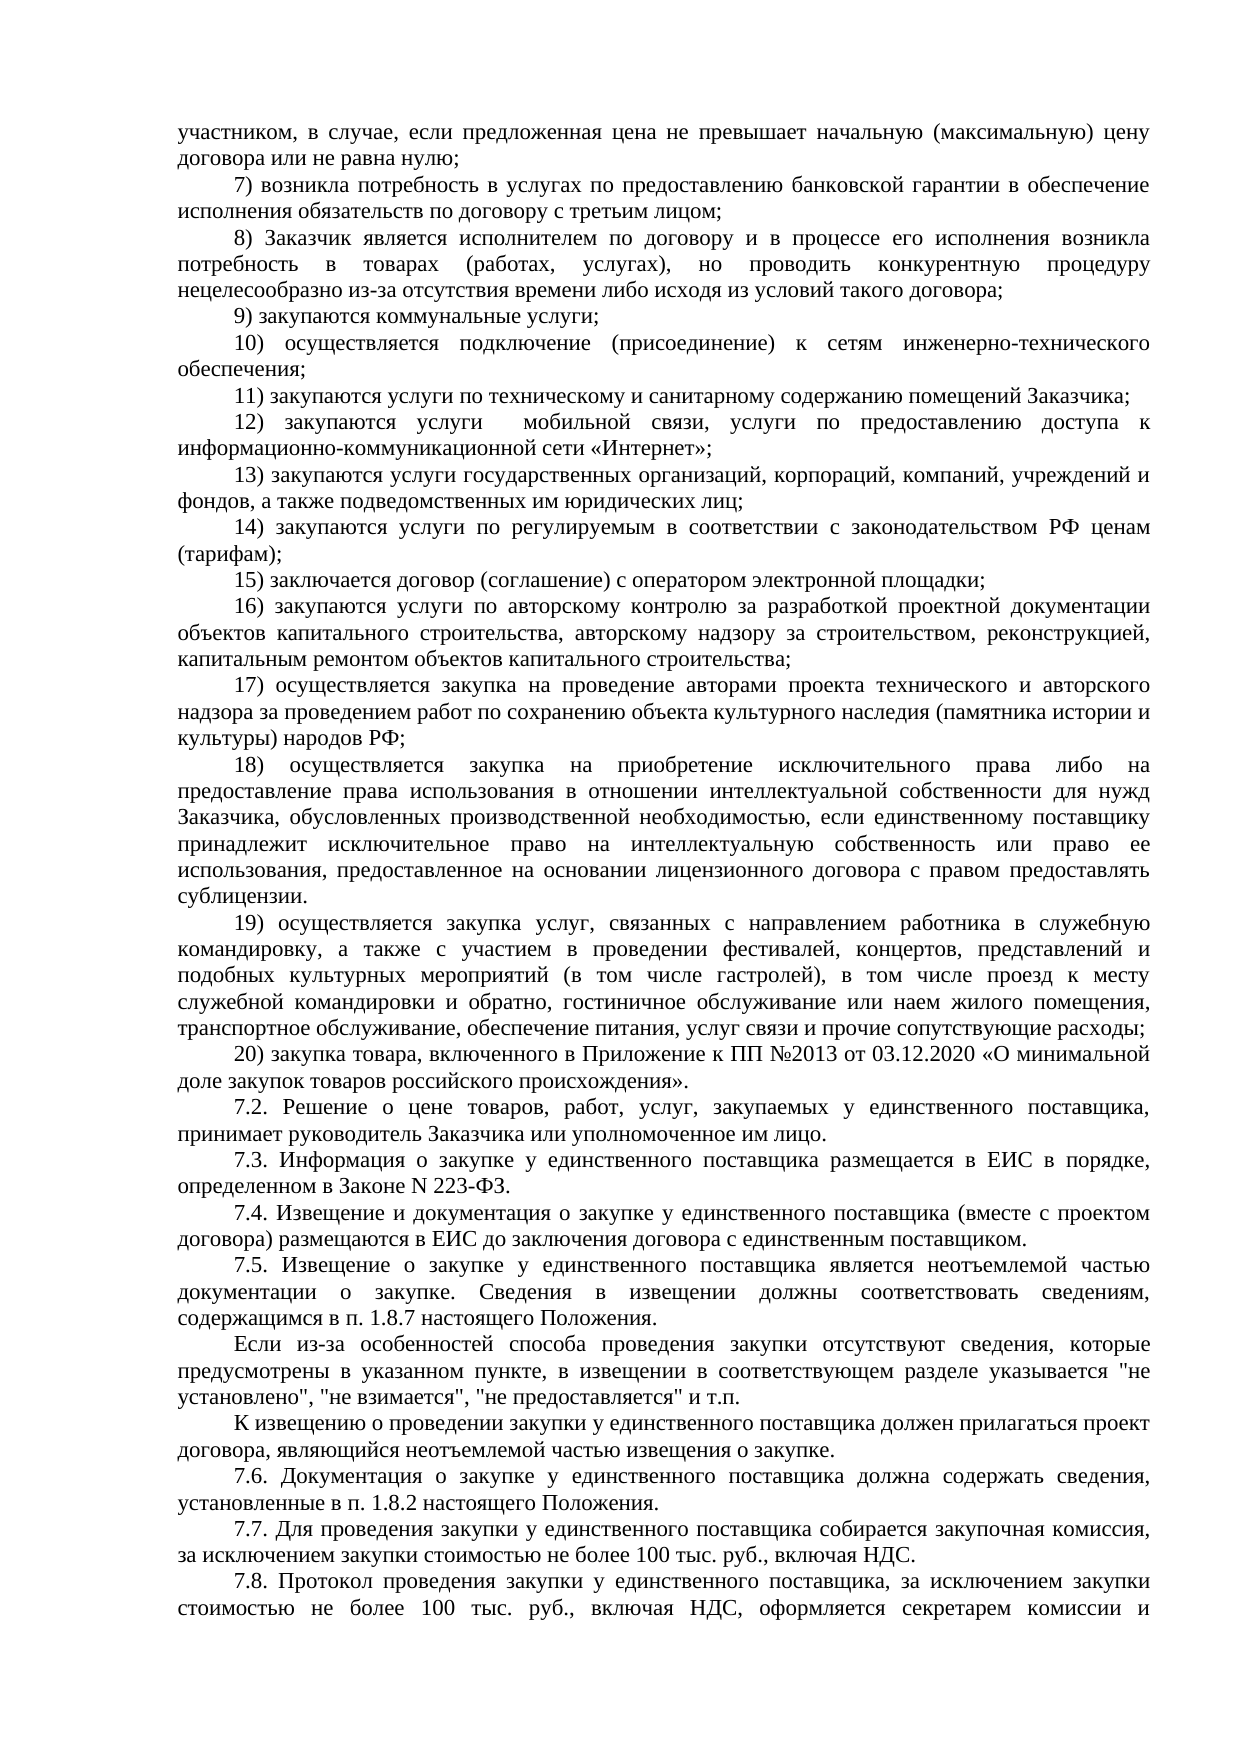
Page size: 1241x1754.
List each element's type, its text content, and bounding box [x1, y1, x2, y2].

text 7.4. Извещение и документация о закупке у единственного поставщика (вместе с проектом договора) размещаются в ЕИС до заключения договора с единственным поставщиком. [177, 1199, 1152, 1251]
text 16) закупаются услуги по авторскому контролю за разработкой проектной документации объектов капитального строительства, авторскому надзору за строительством, реконструкцией, капитальным ремонтом объектов капитального строительства; [177, 592, 1152, 672]
text 18) осуществляется закупка на приобретение исключительного права либо на предоставление права использования в отношении интеллектуальной собственности для нужд Заказчика, обусловленных производственной необходимостью, если единственному поставщику принадлежит исключительное право на интеллектуальную собственность или право ее использования, предоставленное на основании лицензионного договора с правом предоставлять сублицензии. [177, 751, 1152, 909]
text 8) Заказчик является исполнителем по договору и в процессе его исполнения возникла потребность в товарах (работах, услугах), но проводить конкурентную процедуру нецелесообразно из-за отсутствия времени либо исходя из условий такого договора; [177, 223, 1152, 303]
text 7.5. Извещение о закупке у единственного поставщика является неотъемлемой частью документации о закупке. Сведения в извещении должны соответствовать сведениям, содержащимся в п. 1.8.7 настоящего Положения. [177, 1251, 1152, 1330]
text Если из-за особенностей способа проведения закупки отсутствуют сведения, которые предусмотрены в указанном пункте, в извещении в соответствующем разделе указывается "не установлено", "не взимается", "не предоставляется" и т.п. [177, 1330, 1152, 1409]
text 7) возникла потребность в услугах по предоставлению банковской гарантии в обеспечение исполнения обязательств по договору с третьим лицом; [177, 171, 1152, 223]
text 15) заключается договор (соглашение) с оператором электронной площадки; [177, 566, 1152, 592]
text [177, 118, 1152, 171]
text 9) закупаются коммунальные услуги; [177, 303, 1152, 329]
text 12) закупаются услуги мобильной связи, услуги по предоставлению доступа к информационно-коммуникационной сети «Интернет»; [177, 408, 1152, 461]
text 7.7. Для проведения закупки у единственного поставщика собирается закупочная комиссия, за исключением закупки стоимостью не более 100 тыс. руб., включая НДС. [177, 1515, 1152, 1568]
text 11) закупаются услуги по техническому и санитарному содержанию помещений Заказчика; [177, 382, 1152, 408]
text 17) осуществляется закупка на проведение авторами проекта технического и авторского надзора за проведением работ по сохранению объекта культурного наследия (памятника истории и культуры) народов РФ; [177, 672, 1152, 751]
text 14) закупаются услуги по регулируемым в соответствии с законодательством РФ ценам (тарифам); [177, 513, 1152, 566]
text 13) закупаются услуги государственных организаций, корпораций, компаний, учреждений и фондов, а также подведомственных им юридических лиц; [177, 461, 1152, 513]
text 19) осуществляется закупка услуг, связанных с направлением работника в служебную командировку, а также с участием в проведении фестивалей, концертов, представлений и подобных культурных мероприятий (в том числе гастролей), в том числе проезд к месту служебной командировки и обратно, гостиничное обслуживание или наем жилого помещения, транспортное обслуживание, обеспечение питания, услуг связи и прочие сопутствующие расходы; [177, 909, 1152, 1041]
text К извещению о проведении закупки у единственного поставщика должен прилагаться проект договора, являющийся неотъемлемой частью извещения о закупке. [177, 1409, 1152, 1462]
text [177, 1568, 1152, 1620]
text 20) закупка товара, включенного в Приложение к ПП №2013 от 03.12.2020 «О минимальной доле закупок товаров российского происхождения». [177, 1041, 1152, 1093]
text 7.2. Решение о цене товаров, работ, услуг, закупаемых у единственного поставщика, принимает руководитель Заказчика или уполномоченное им лицо. [177, 1093, 1152, 1146]
text 7.6. Документация о закупке у единственного поставщика должна содержать сведения, установленные в п. 1.8.2 настоящего Положения. [177, 1462, 1152, 1515]
text 10) осуществляется подключение (присоединение) к сетям инженерно-технического обеспечения; [177, 329, 1152, 382]
text 7.3. Информация о закупке у единственного поставщика размещается в ЕИС в порядке, определенном в Законе N 223-ФЗ. [177, 1146, 1152, 1199]
